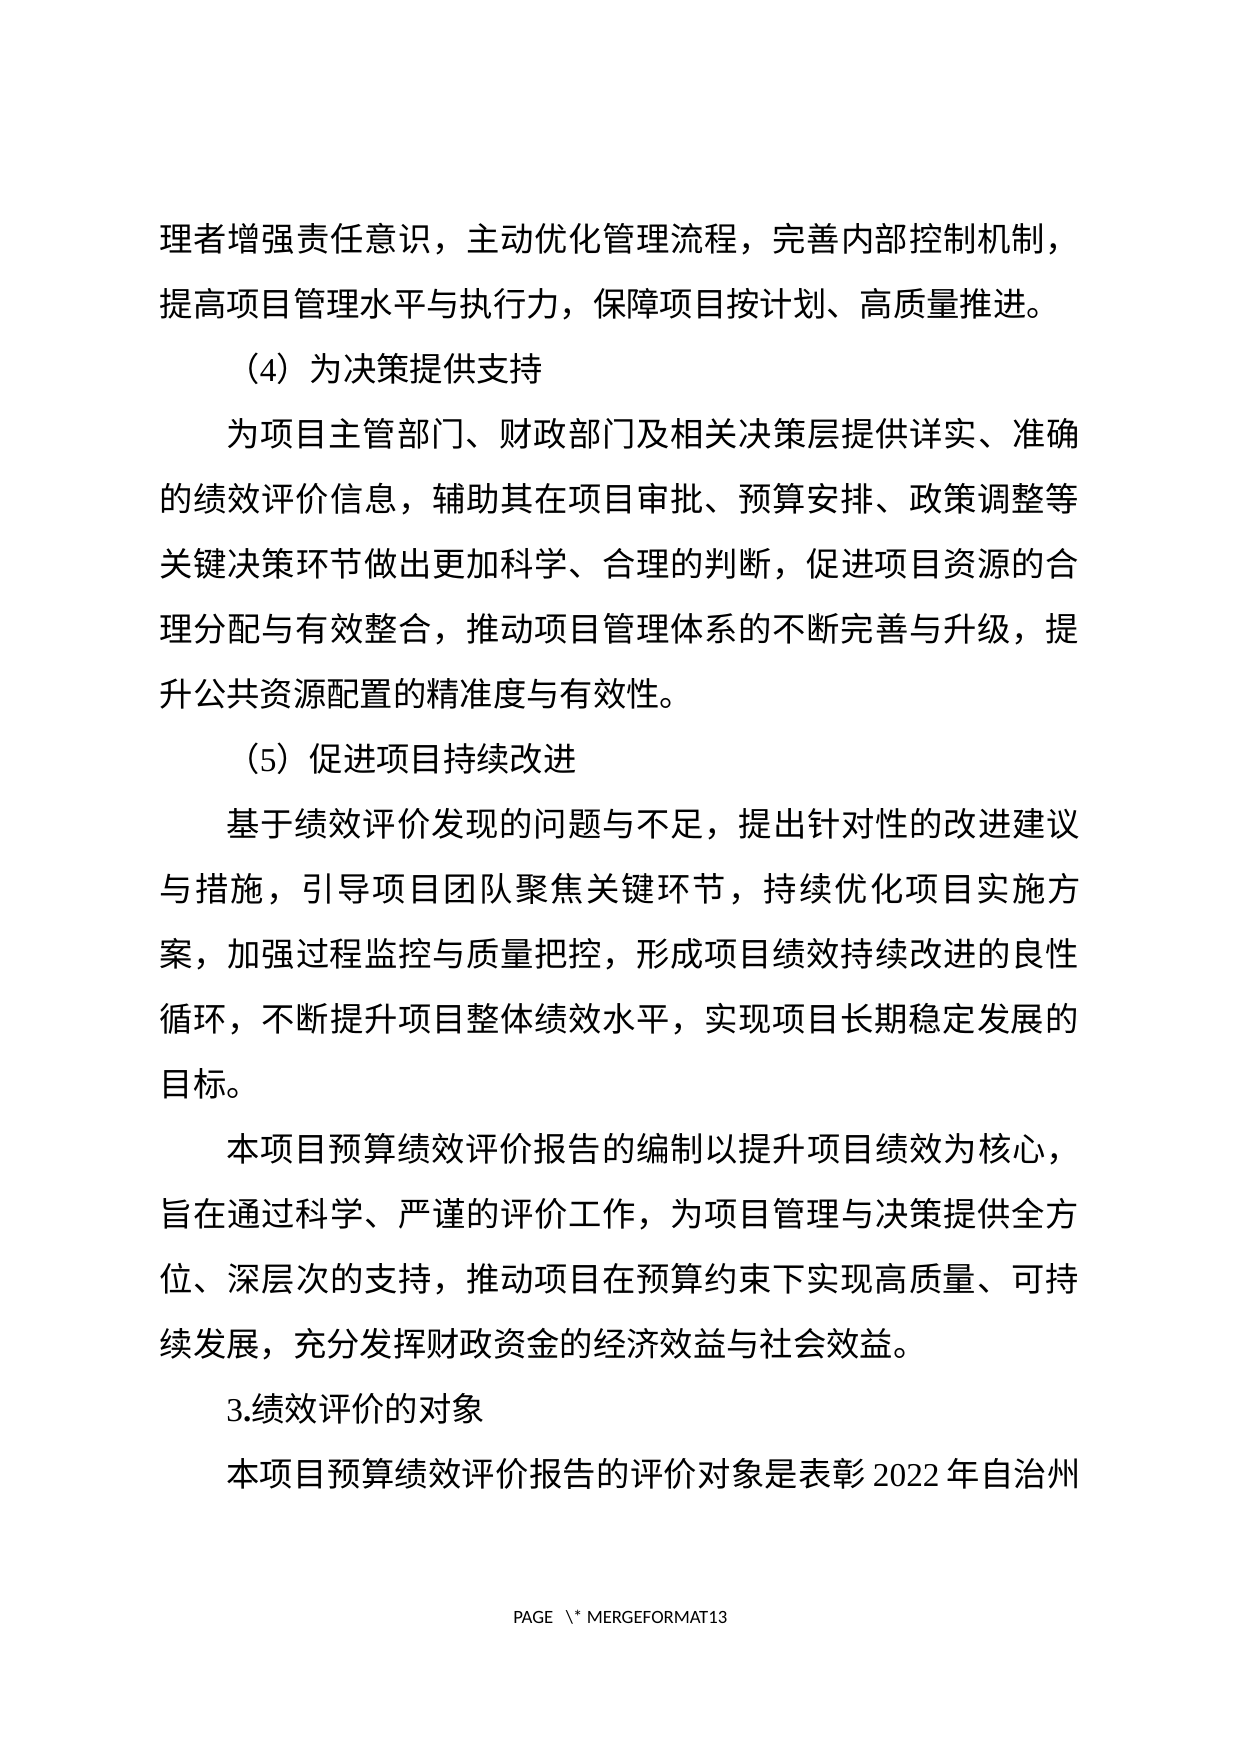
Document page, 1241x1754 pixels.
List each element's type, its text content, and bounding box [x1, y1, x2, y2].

text （5）促进项目持续改进 [159, 725, 1081, 790]
title 3.绩效评价的对象 [159, 1375, 1081, 1440]
text （4）为决策提供支持 [159, 335, 1081, 400]
text 为项目主管部门、财政部门及相关决策层提供详实、准确的绩效评价信息，辅助其在项目审批、预算安排、政策调整等关键决策环节做出更加科学、合理的判断，促进项目资源的合理分配与有效整合，推动项目管理体系的不断完善与升级，提升公共资源配置的精准度与有效性。 [159, 400, 1081, 725]
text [159, 205, 1081, 335]
text 基于绩效评价发现的问题与不足，提出针对性的改进建议与措施，引导项目团队聚焦关键环节，持续优化项目实施方案，加强过程监控与质量把控，形成项目绩效持续改进的良性循环，不断提升项目整体绩效水平，实现项目长期稳定发展的目标。 [159, 790, 1081, 1115]
text 本项目预算绩效评价报告的编制以提升项目绩效为核心，旨在通过科学、严谨的评价工作，为项目管理与决策提供全方位、深层次的支持，推动项目在预算约束下实现高质量、可持续发展，充分发挥财政资金的经济效益与社会效益。 [159, 1115, 1081, 1375]
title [159, 1440, 1081, 1505]
